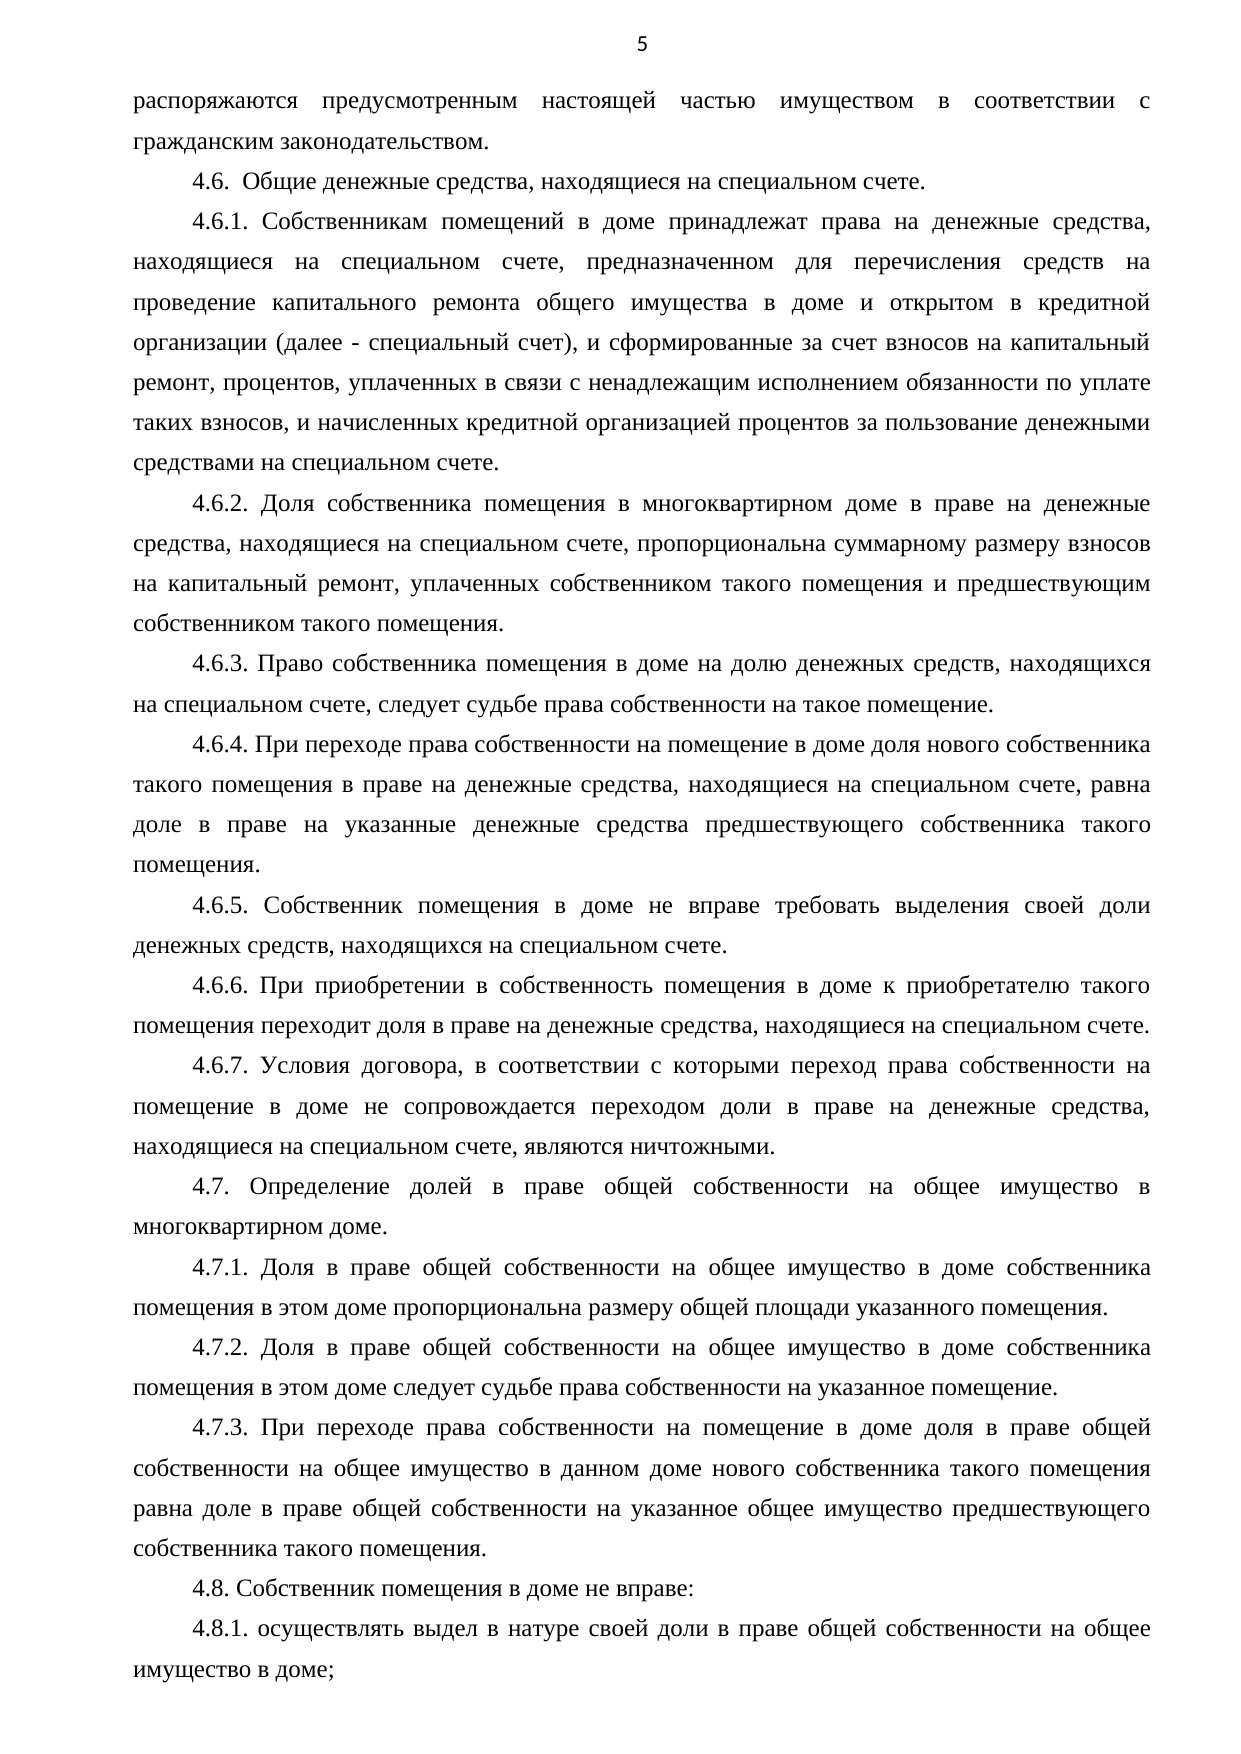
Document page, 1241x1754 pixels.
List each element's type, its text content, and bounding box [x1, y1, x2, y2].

text 4.6.4. При переходе права собственности на помещение в доме доля нового собственника такого помещения в праве на денежные средства, находящиеся на специальном счете, равна доле в праве на указанные денежные средства предшествующего собственника такого помещения. [133, 729, 1152, 878]
text 4.8.1. осуществлять выдел в натуре своей доли в праве общей собственности на общее имущество в доме; [133, 1613, 1152, 1682]
text 4.7.3. При переходе права собственности на помещение в доме доля в праве общей собственности на общее имущество в данном доме нового собственника такого помещения равна доле в праве общей собственности на указанное общее имущество предшествующего собственника такого помещения. [133, 1412, 1152, 1562]
text 4.8. Собственник помещения в доме не вправе: [133, 1573, 1152, 1602]
text 4.7.2. Доля в праве общей собственности на общее имущество в доме собственника помещения в этом доме следует судьбе права собственности на указанное помещение. [133, 1332, 1152, 1401]
text 4.6. Общие денежные средства, находящиеся на специальном счете. [133, 166, 1152, 195]
text 4.6.7. Условия договора, в соответствии с которыми переход права собственности на помещение в доме не сопровождается переходом доли в праве на денежные средства, находящиеся на специальном счете, являются ничтожными. [133, 1051, 1152, 1160]
text 4.6.1. Собственникам помещений в доме принадлежат права на денежные средства, находящиеся на специальном счете, предназначенном для перечисления средств на проведение капитального ремонта общего имущества в доме и открытом в кредитной организации (далее - специальный счет), и сформированные за счет взносов на капитальный ремонт, процентов, уплаченных в связи с ненадлежащим исполнением обязанности по уплате таких взносов, и начисленных кредитной организацией процентов за пользование денежными средствами на специальном счете. [133, 206, 1152, 476]
text 4.6.6. При приобретении в собственность помещения в доме к приобретателю такого помещения переходит доля в праве на денежные средства, находящиеся на специальном счете. [133, 970, 1152, 1039]
text 4.6.2. Доля собственника помещения в многоквартирном доме в праве на денежные средства, находящиеся на специальном счете, пропорциональна суммарному размеру взносов на капитальный ремонт, уплаченных собственником такого помещения и предшествующим собственником такого помещения. [133, 488, 1152, 637]
text 4.7.1. Доля в праве общей собственности на общее имущество в доме собственника помещения в этом доме пропорциональна размеру общей площади указанного помещения. [133, 1252, 1152, 1321]
text 4.7. Определение долей в праве общей собственности на общее имущество в многоквартирном доме. [133, 1171, 1152, 1240]
text 4.6.5. Собственник помещения в доме не вправе требовать выделения своей доли денежных средств, находящихся на специальном счете. [133, 890, 1152, 959]
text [133, 86, 1152, 154]
text 4.6.3. Право собственника помещения в доме на долю денежных средств, находящихся на специальном счете, следует судьбе права собственности на такое помещение. [133, 648, 1152, 717]
